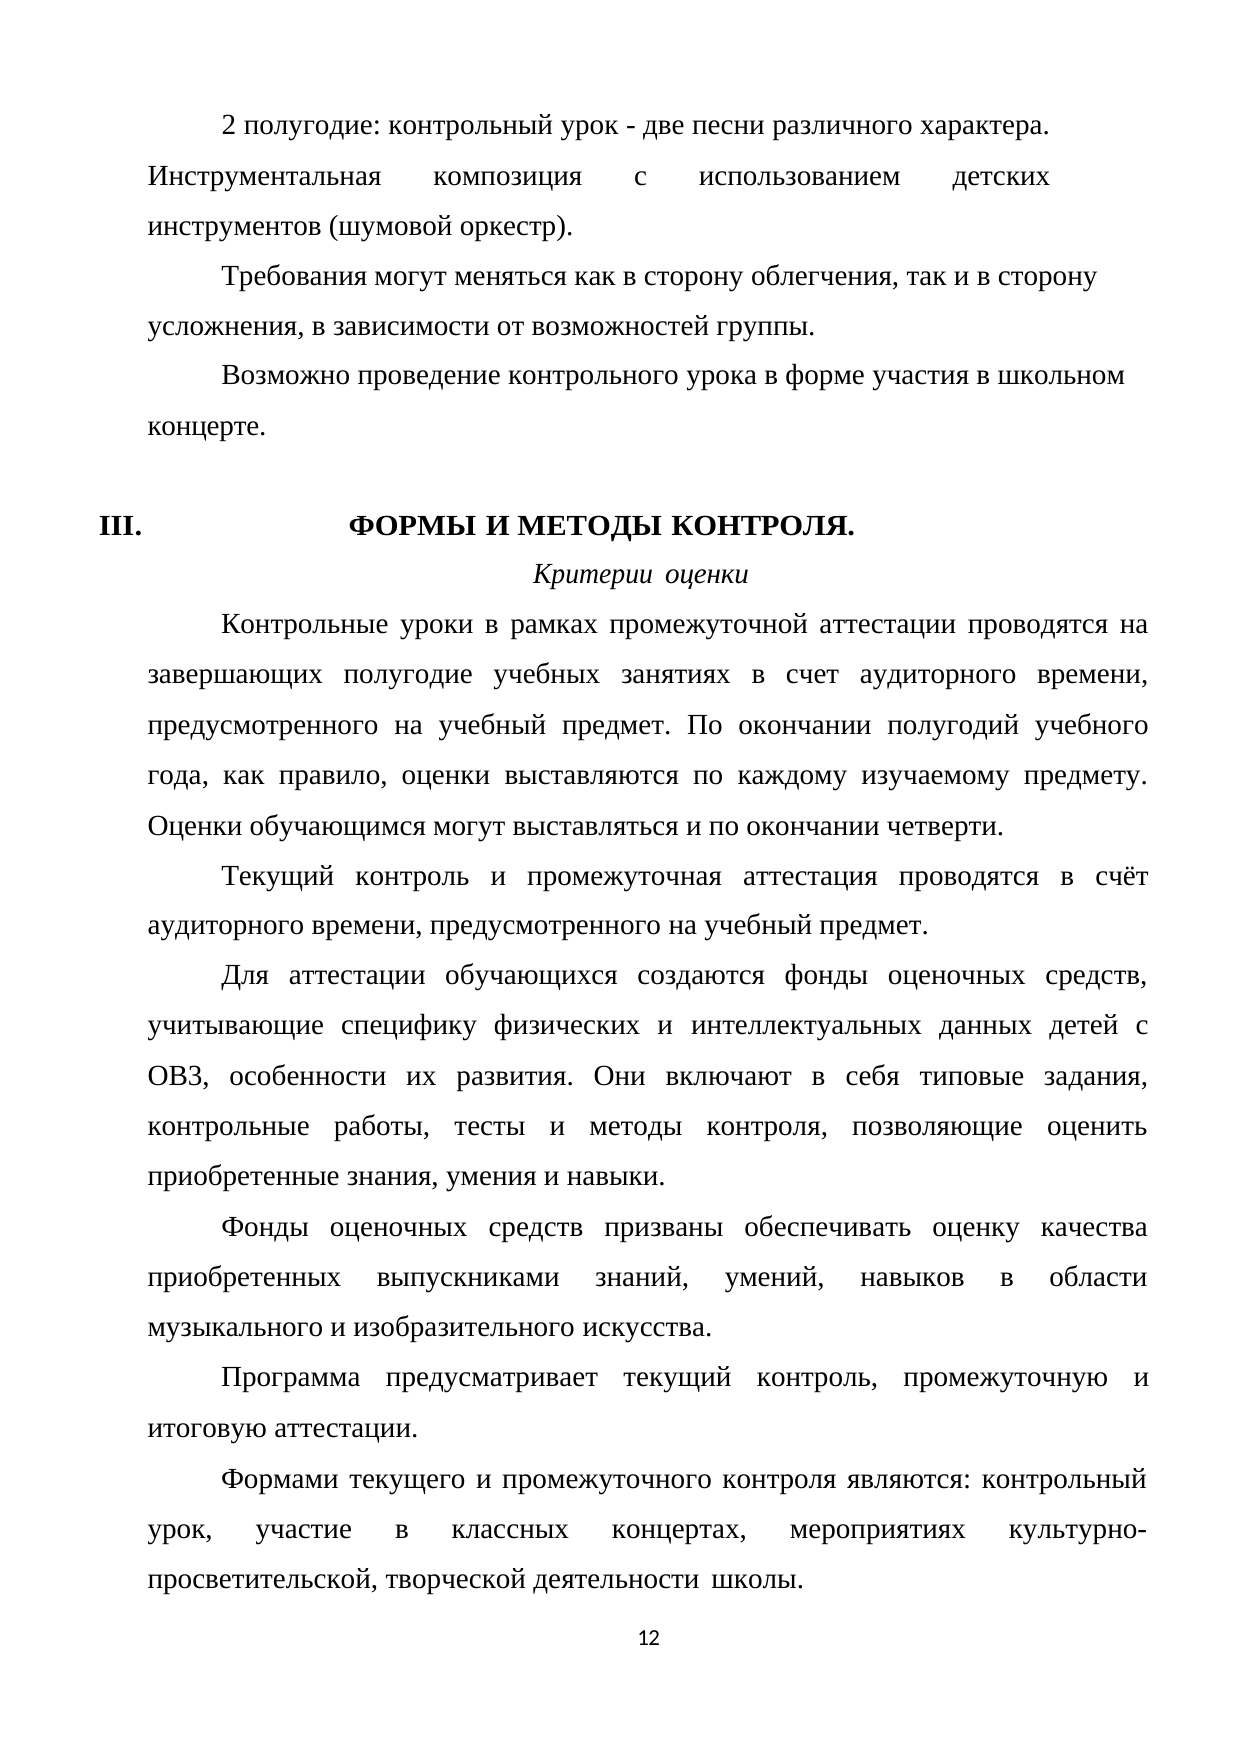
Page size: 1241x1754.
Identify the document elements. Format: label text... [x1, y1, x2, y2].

list полугодие: контрольный урок - две песни различного характера. Инструментальная композиция с использованием детских инструментов (шумовой оркестр). [147, 107, 1050, 241]
text Требования могут меняться как в сторону облегчения, так и в сторону усложнения, в зависимости от возможностей группы. [147, 258, 1154, 341]
text Контрольные уроки в рамках промежуточной аттестации проводятся на завершающих полугодие учебных занятиях в счет аудиторного времени, предусмотренного на учебный предмет. По окончании полугодий учебного года, как правило, оценки выставляются по каждому изучаемому предмету. Оценки обучающимся могут выставляться и по окончании четверти. [147, 606, 1149, 841]
text Фонды оценочных средств призваны обеспечивать оценку качества приобретенных выпускниками знаний, умений, навыков в области музыкального и изобразительного искусства. [147, 1209, 1148, 1343]
text Формами текущего и промежуточного контроля являются: контрольный урок, участие в классных концертах, мероприятиях культурно- просветительской, творческой деятельности школы. [147, 1461, 1148, 1595]
text Текущий контроль и промежуточная аттестация проводятся в счёт аудиторного времени, предусмотренного на учебный предмет. [147, 858, 1149, 941]
text III. ФОРМЫ И МЕТОДЫ КОНТРОЛЯ. [98, 508, 1173, 541]
text Для аттестации обучающихся создаются фонды оценочных средств, учитывающие специфику физических и интеллектуальных данных детей с OB3, особенности их развития. Они включают в себя типовые задания, контрольные работы, тесты и методы контроля, позволяющие оценить приобретенные знания, умения и навыки. [147, 957, 1148, 1192]
text Программа предусматривает текущий контроль, промежуточную и итоговую аттестации. [147, 1359, 1150, 1444]
subtitle Критерии оценки [533, 556, 1173, 590]
text Возможно проведение контрольного урока в форме участия в школьном концерте. [147, 357, 1173, 442]
